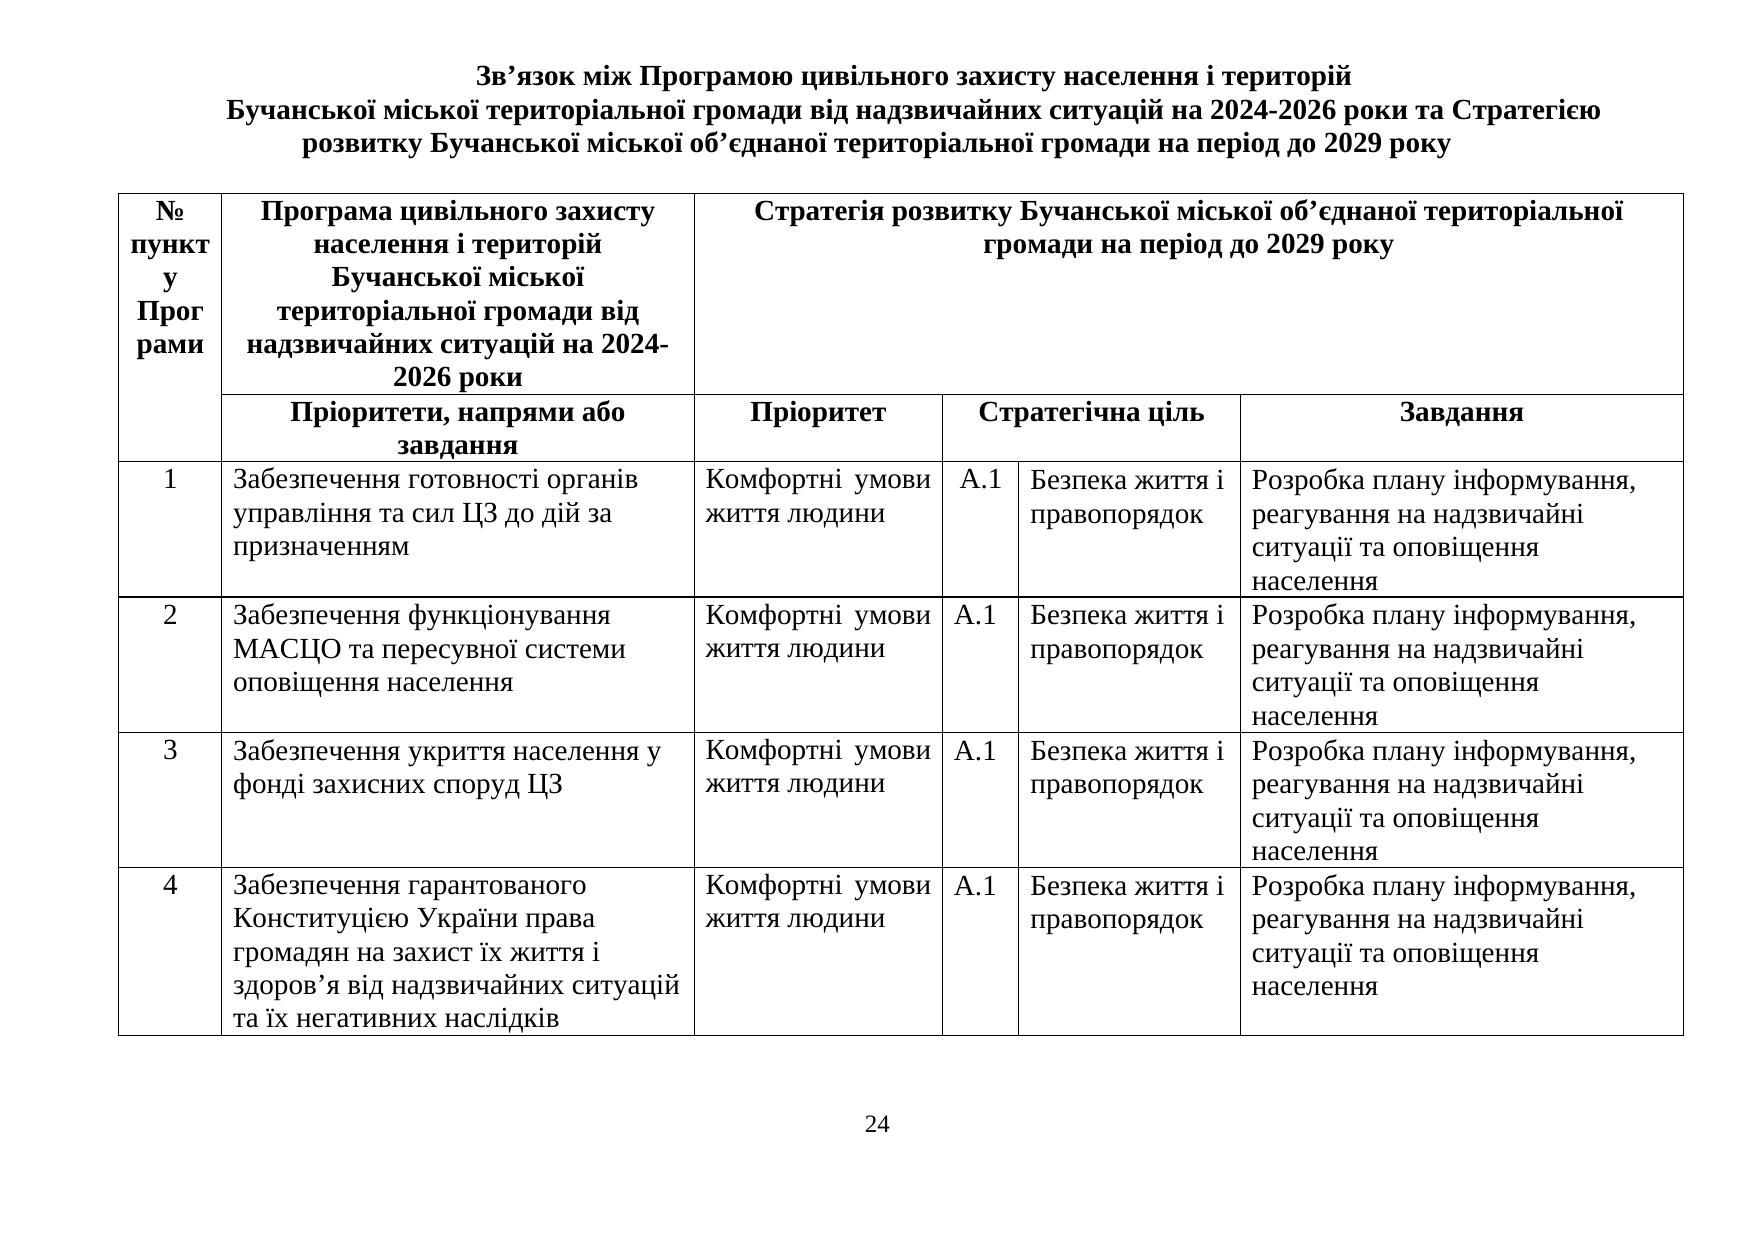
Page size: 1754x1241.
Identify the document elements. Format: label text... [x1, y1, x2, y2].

text Зв’язок між Програмою цивільного захисту населення і територій [118, 59, 1636, 92]
table_cell А.1 [943, 868, 1018, 1034]
table_cell Розробка плану інформування, реагування на надзвичайні ситуації та оповіщення населення [1241, 733, 1683, 867]
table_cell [1241, 868, 1683, 1034]
table_cell Пріоритет [695, 395, 942, 461]
table_cell А.1 [943, 598, 1018, 732]
table_cell Пріоритети, напрями або завдання [222, 395, 694, 461]
table_cell Безпека життя і правопорядок [1019, 733, 1240, 867]
table_cell Комфортні умови життя людини [695, 733, 942, 867]
table_cell 4 [119, 868, 221, 1034]
table_cell Безпека життя і правопорядок [1019, 598, 1240, 732]
table_cell Комфортні умови життя людини [695, 462, 942, 596]
table_header Програма цивільного захисту населення і територій Бучанської міської територіальної громади від надзвичайних ситуацій на 2024-2026 роки [222, 194, 694, 393]
table_cell 3 [119, 733, 221, 867]
table_header Стратегія розвитку Бучанської міської об’єднаної територіальної громади на період до 2029 року [695, 194, 1683, 393]
table_cell Забезпечення функціонування МАСЦО та пересувної системи оповіщення населення [222, 598, 694, 732]
table_cell А.1 [943, 462, 1018, 596]
table_cell Завдання [1241, 395, 1683, 461]
table_cell 2 [119, 598, 221, 732]
table_cell 1 [119, 462, 221, 596]
table_cell Розробка плану інформування, реагування на надзвичайні ситуації та оповіщення населення [1241, 462, 1683, 596]
table_header № пункту Програми [119, 194, 221, 461]
table_cell Забезпечення готовності органів управління та сил ЦЗ до дій за призначенням [222, 462, 694, 596]
table_cell Забезпечення гарантованого Конституцією України права громадян на захист їх життя і здоров’я від надзвичайних ситуацій та їх негативних наслідків [222, 868, 694, 1034]
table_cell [1019, 868, 1240, 1034]
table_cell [695, 868, 942, 1034]
table_cell Розробка плану інформування, реагування на надзвичайні ситуації та оповіщення населення [1241, 598, 1683, 732]
table_cell Стратегічна ціль [943, 395, 1240, 461]
table_cell Забезпечення укриття населення у фонді захисних споруд ЦЗ [222, 733, 694, 867]
text Бучанської міської територіальної громади від надзвичайних ситуацій на 2024-2026 роки та Стратегією розвитку Бучанської міської об’єднаної територіальної громади на період до 2029 року [118, 92, 1636, 159]
table_cell Безпека життя і правопорядок [1019, 462, 1240, 596]
table_cell Комфортні умови життя людини [695, 598, 942, 732]
table_cell А.1 [943, 733, 1018, 867]
